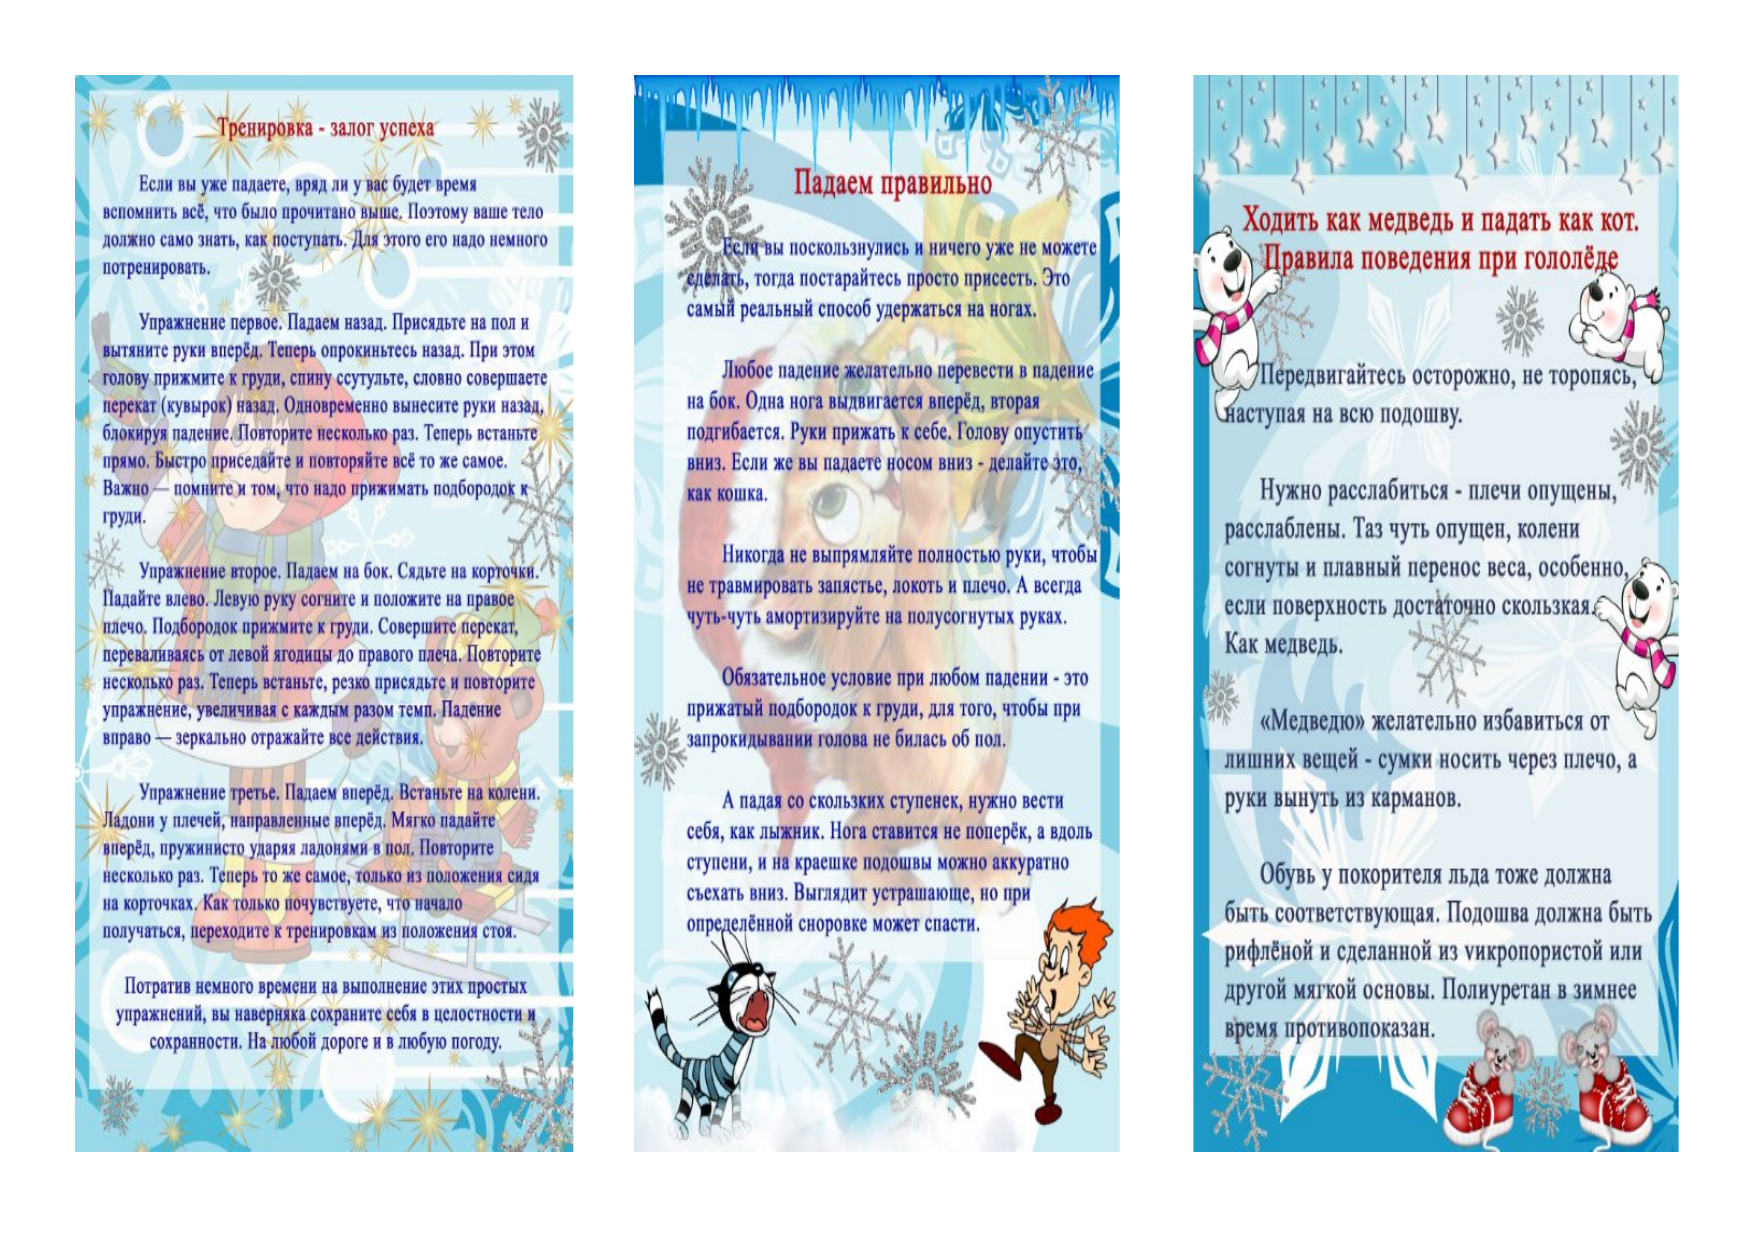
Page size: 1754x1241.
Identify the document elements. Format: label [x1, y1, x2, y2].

picture [634, 75, 1120, 1152]
picture [1105, 201, 1120, 264]
picture [75, 75, 574, 1152]
picture [1665, 921, 1679, 1006]
picture [1193, 75, 1679, 1152]
